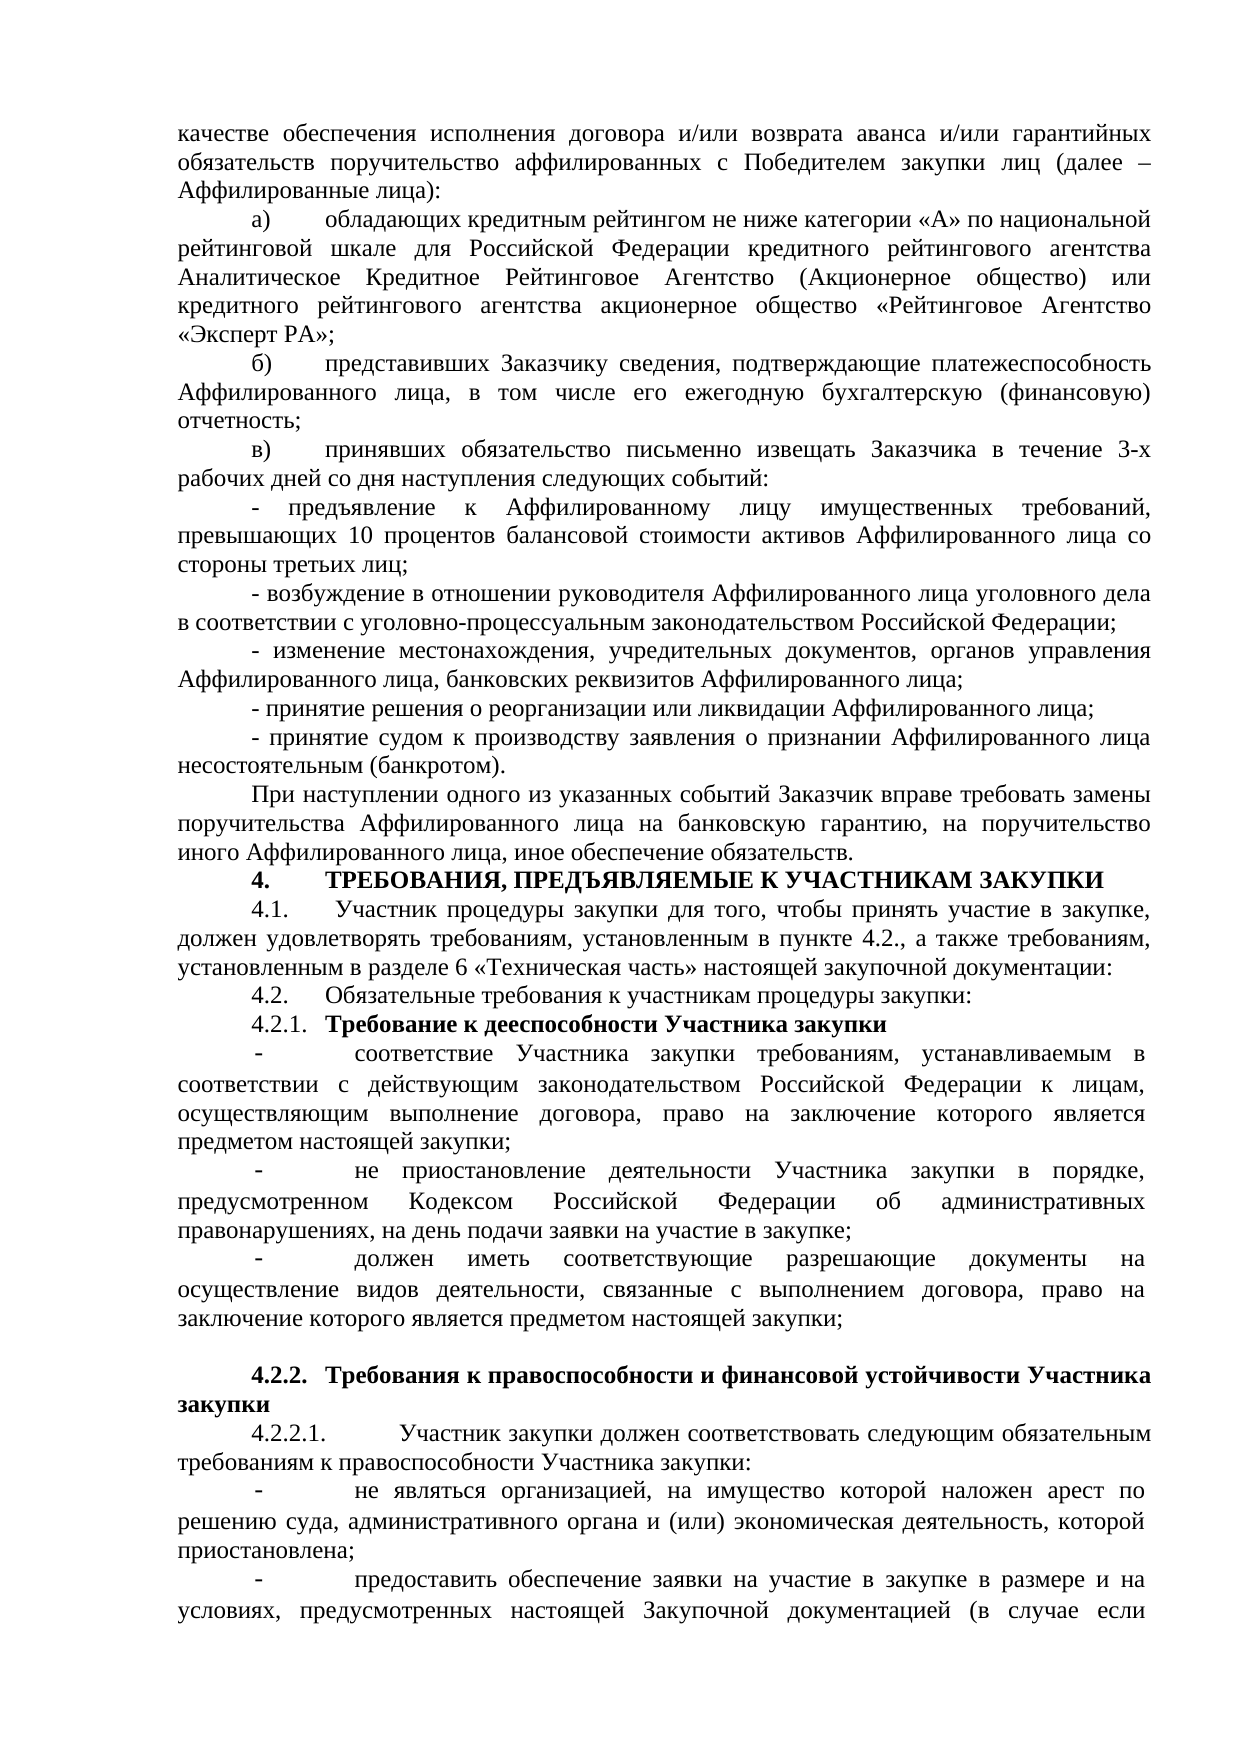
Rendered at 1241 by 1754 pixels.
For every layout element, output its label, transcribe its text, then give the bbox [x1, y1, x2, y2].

text При наступлении одного из указанных событий Заказчик вправе требовать замены поручительства Аффилированного лица на банковскую гарантию, на поручительство иного Аффилированного лица, иное обеспечение обязательств. [177, 779, 1152, 866]
list Участник закупки должен соответствовать следующим обязательным требованиям к правоспособности Участника закупки: [177, 1418, 1152, 1476]
list Требование к дееспособности Участника закупки [177, 1009, 1152, 1038]
list не приостановление деятельности Участника закупки в порядке, предусмотренном Кодексом Российской Федерации об административных правонарушениях, на день подачи заявки на участие в закупке; [177, 1155, 1146, 1243]
list соответствие Участника закупки требованиям, устанавливаемым в соответствии с действующим законодательством Российской Федерации к лицам, осуществляющим выполнение договора, право на заключение которого является предметом настоящей закупки; [177, 1038, 1146, 1155]
text - возбуждение в отношении руководителя Аффилированного лица уголовного дела в соответствии с уголовно-процессуальным законодательством Российской Федерации; [177, 578, 1152, 636]
text - принятие решения о реорганизации или ликвидации Аффилированного лица; [177, 693, 1152, 722]
text а) обладающих кредитным рейтингом не ниже категории «А» по национальной рейтинговой шкале для Российской Федерации кредитного рейтингового агентства Аналитическое Кредитное Рейтинговое Агентство (Акционерное общество) или кредитного рейтингового агентства акционерное общество «Рейтинговое Агентство «Эксперт РА»; [177, 204, 1152, 348]
list должен иметь соответствующие разрешающие документы на осуществление видов деятельности, связанные с выполнением договора, право на заключение которого является предметом настоящей закупки; [177, 1243, 1146, 1332]
text б) представивших Заказчику сведения, подтверждающие платежеспособность Аффилированного лица, в том числе его ежегодную бухгалтерскую (финансовую) отчетность; [177, 348, 1152, 434]
list Обязательные требования к участникам процедуры закупки: [177, 981, 1152, 1009]
text - принятие судом к производству заявления о признании Аффилированного лица несостоятельным (банкротом). [177, 722, 1152, 779]
text - предъявление к Аффилированному лицу имущественных требований, превышающих 10 процентов балансовой стоимости активов Аффилированного лица со стороны третьих лиц; [177, 492, 1152, 578]
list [177, 1564, 1146, 1623]
list не являться организацией, на имущество которой наложен арест по решению суда, административного органа и (или) экономическая деятельность, которой приостановлена; [177, 1476, 1146, 1564]
list ТРЕБОВАНИЯ, ПРЕДЪЯВЛЯЕМЫЕ К УЧАСТНИКАМ ЗАКУПКИ [177, 866, 1152, 894]
list Участник процедуры закупки для того, чтобы принять участие в закупке, должен удовлетворять требованиям, установленным в пункте 4.2., а также требованиям, установленным в разделе 6 «Техническая часть» настоящей закупочной документации: [177, 894, 1152, 981]
text в) принявших обязательство письменно извещать Заказчика в течение 3-х рабочих дней со дня наступления следующих событий: [177, 434, 1152, 492]
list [177, 118, 1152, 204]
text - изменение местонахождения, учредительных документов, органов управления Аффилированного лица, банковских реквизитов Аффилированного лица; [177, 636, 1152, 693]
list Требования к правоспособности и финансовой устойчивости Участника закупки [177, 1361, 1152, 1418]
